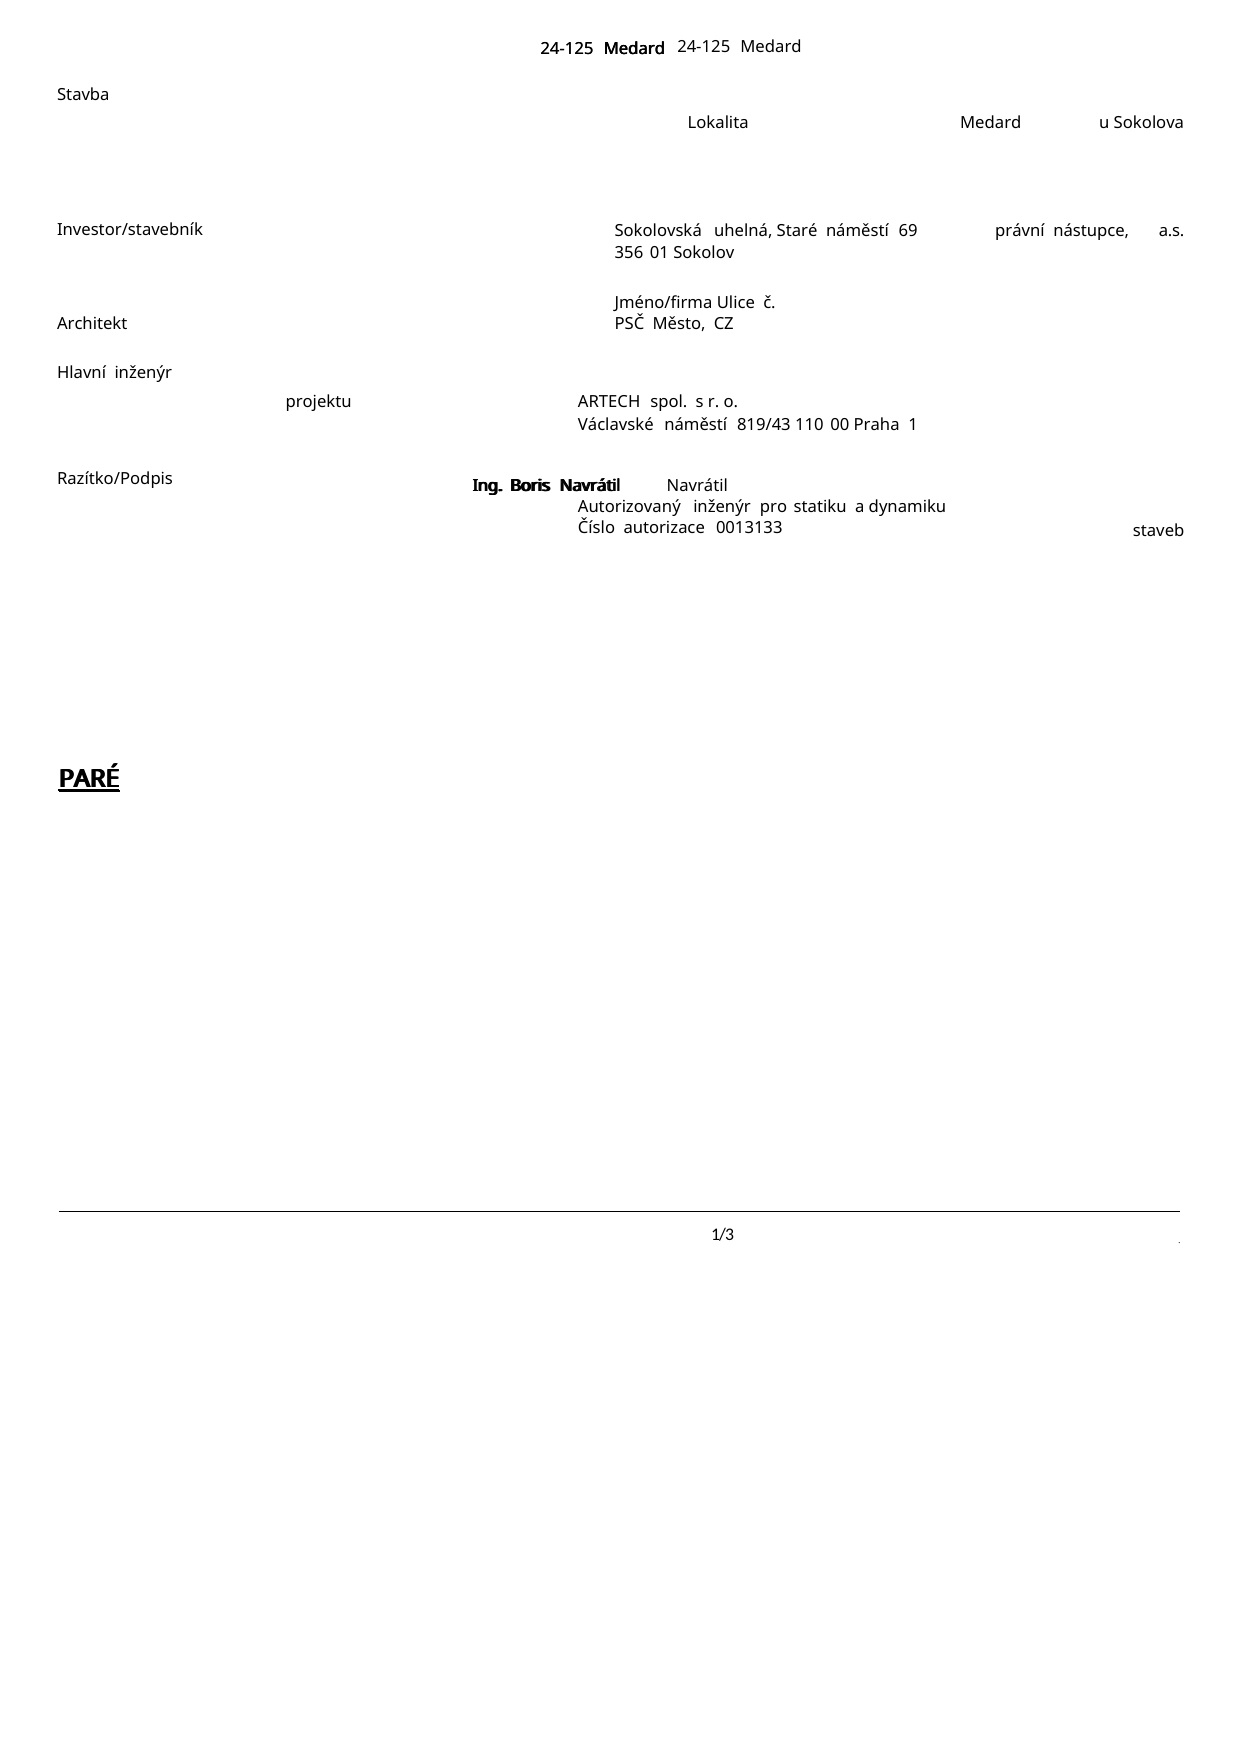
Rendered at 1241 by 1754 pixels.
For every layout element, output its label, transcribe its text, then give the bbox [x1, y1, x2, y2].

text PSČ Město, CZ [614, 313, 923, 333]
text staveb [1111, 520, 1184, 541]
text Jméno/firma Ulice č. [614, 290, 891, 313]
text Lokalita [687, 112, 906, 133]
text Stavba [57, 84, 421, 104]
text ARTECH spol. s r. o. Václavské náměstí 819/43 110 00 Praha 1 [578, 389, 961, 435]
text Hlavní inženýr [57, 362, 222, 382]
text 24-125 Medard [677, 36, 953, 57]
text Navrátil [666, 474, 1108, 496]
text u Sokolova [1028, 112, 1184, 133]
text Číslo autorizace 0013133 [578, 516, 1108, 537]
text Sokolovská uhelná, Staré náměstí 69 356 01 Sokolov [614, 218, 925, 263]
text Investor/stavebník [57, 218, 348, 239]
text Medard [908, 112, 1021, 133]
text projektu [224, 391, 351, 412]
text a.s. [1136, 219, 1184, 240]
text Autorizovaný inženýr pro statiku a dynamiku [578, 496, 1108, 516]
text Architekt [57, 313, 348, 333]
text Razítko/Podpis [57, 468, 222, 489]
text 1/3 [711, 1227, 1108, 1244]
text PARÉ [58, 763, 222, 794]
text právní nástupce, [925, 219, 1129, 240]
